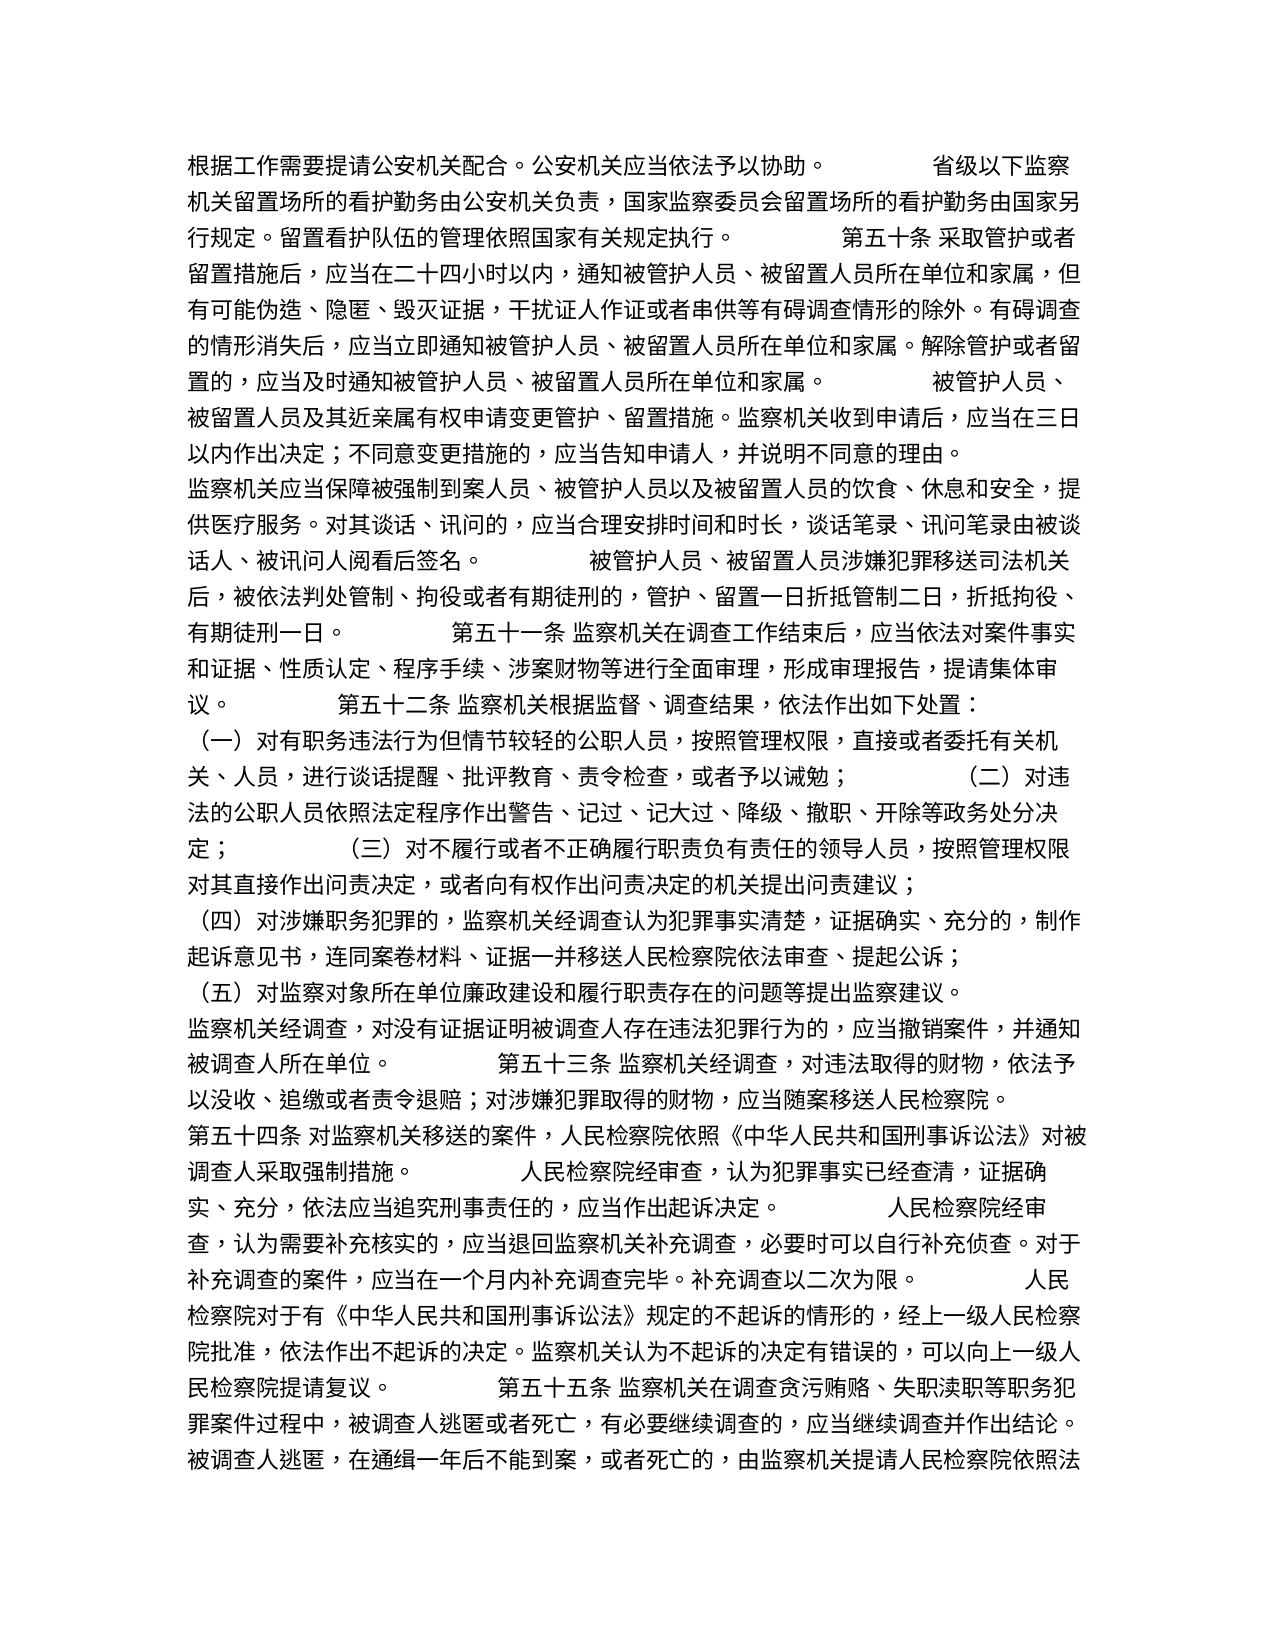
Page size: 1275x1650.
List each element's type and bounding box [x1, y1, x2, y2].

text [187, 150, 1087, 1475]
